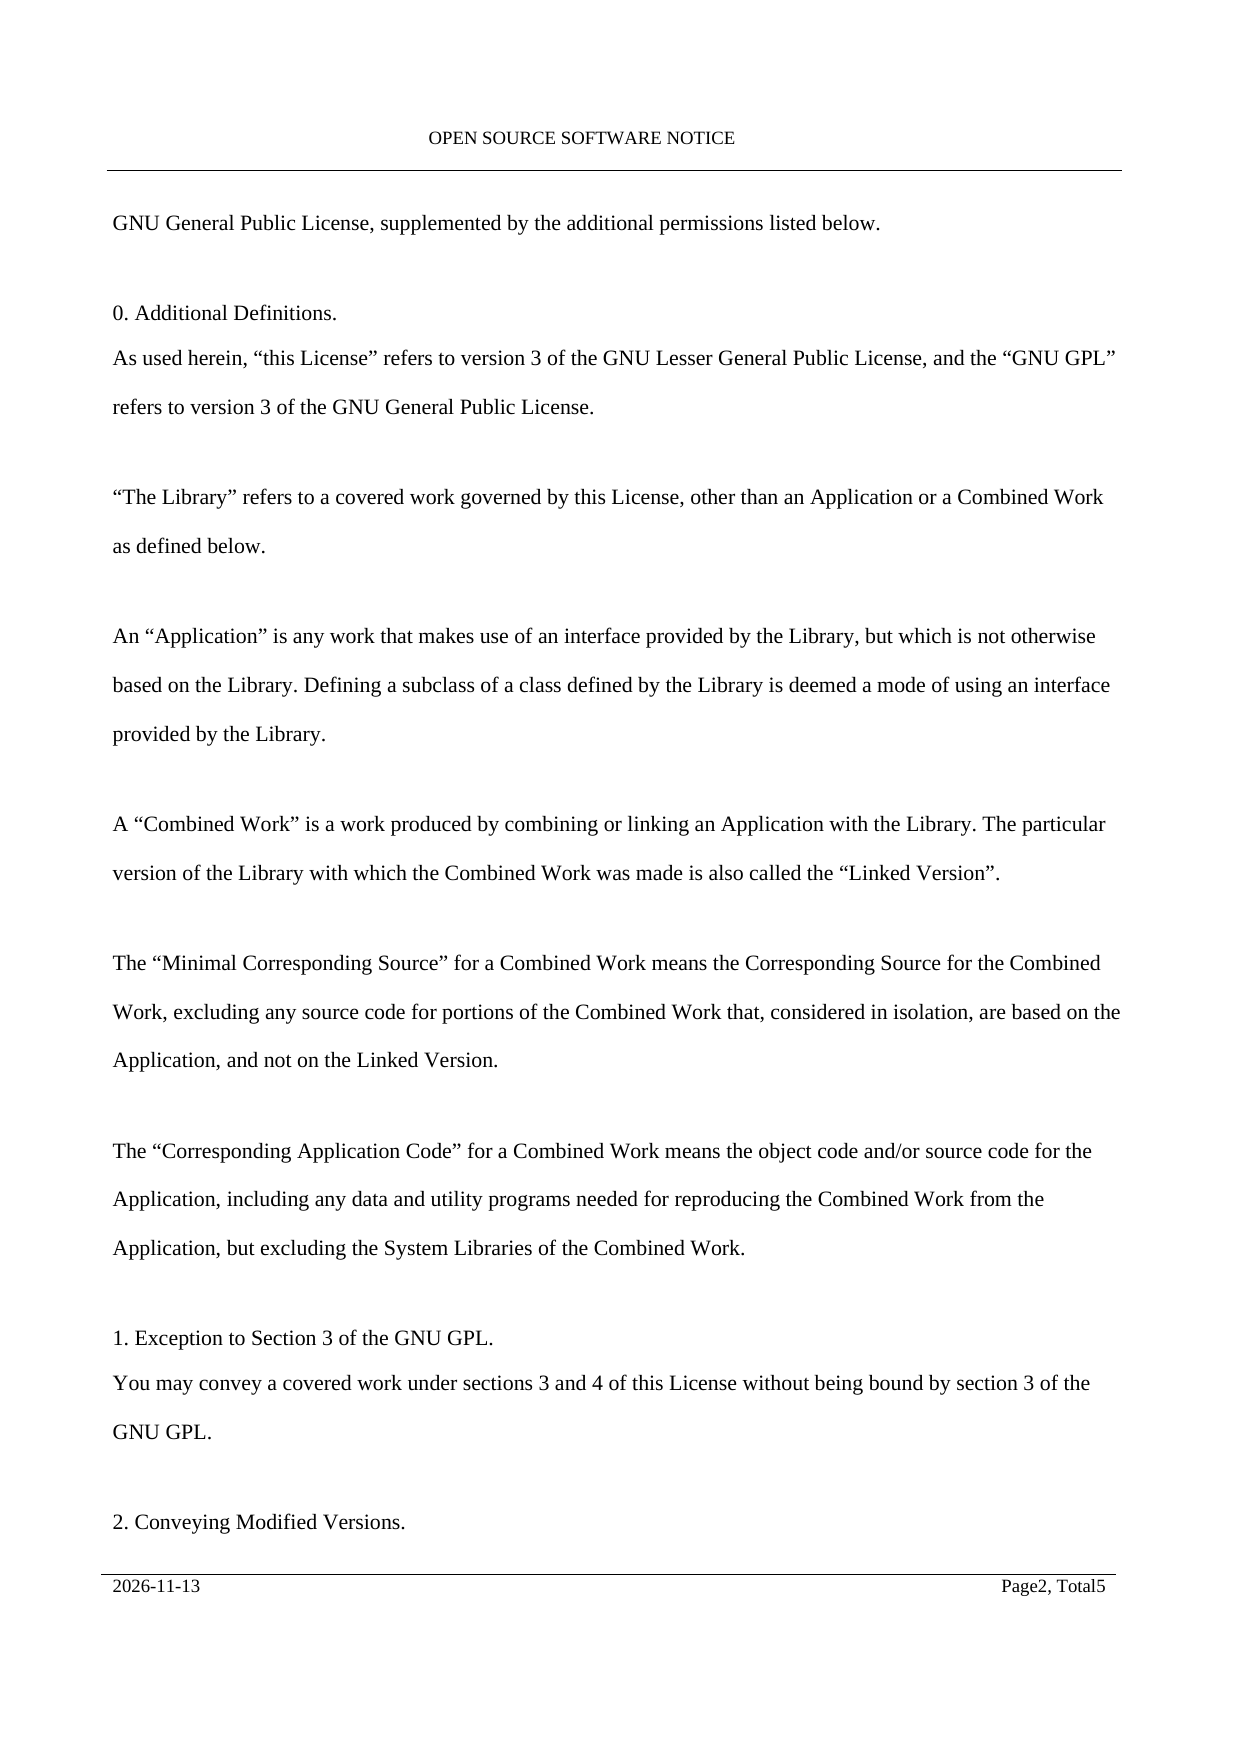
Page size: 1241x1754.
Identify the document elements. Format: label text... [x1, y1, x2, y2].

text 2. Conveying Modified Versions. [112, 1506, 1128, 1538]
text An “Application” is any work that makes use of an interface provided by the Library, but which is not otherwise based on the Library. Defining a subclass of a class defined by the Library is deemed a mode of using an interface provided by the Library. [112, 619, 1128, 749]
text The “Corresponding Application Code” for a Combined Work means the object code and/or source code for the Application, including any data and utility programs needed for reproducing the Combined Work from the Application, but excluding the System Libraries of the Combined Work. [112, 1134, 1128, 1264]
text 0. Additional Definitions. [112, 297, 1128, 329]
text A “Combined Work” is a work produced by combining or linking an Application with the Library. The particular version of the Library with which the Combined Work was made is also called the “Linked Version”. [112, 807, 1128, 888]
text As used herein, “this License” refers to version 3 of the GNU Lesser General Public License, and the “GNU GPL” refers to version 3 of the GNU General Public License. [112, 342, 1128, 423]
text “The Library” refers to a covered work governed by this License, other than an Application or a Combined Work as defined below. [112, 481, 1128, 562]
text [112, 206, 1128, 239]
text 1. Exception to Section 3 of the GNU GPL. [112, 1322, 1128, 1354]
text The “Minimal Corresponding Source” for a Combined Work means the Corresponding Source for the Combined Work, excluding any source code for portions of the Combined Work that, considered in isolation, are based on the Application, and not on the Linked Version. [112, 946, 1128, 1076]
text You may convey a covered work under sections 3 and 4 of this License without being bound by section 3 of the GNU GPL. [112, 1367, 1128, 1448]
